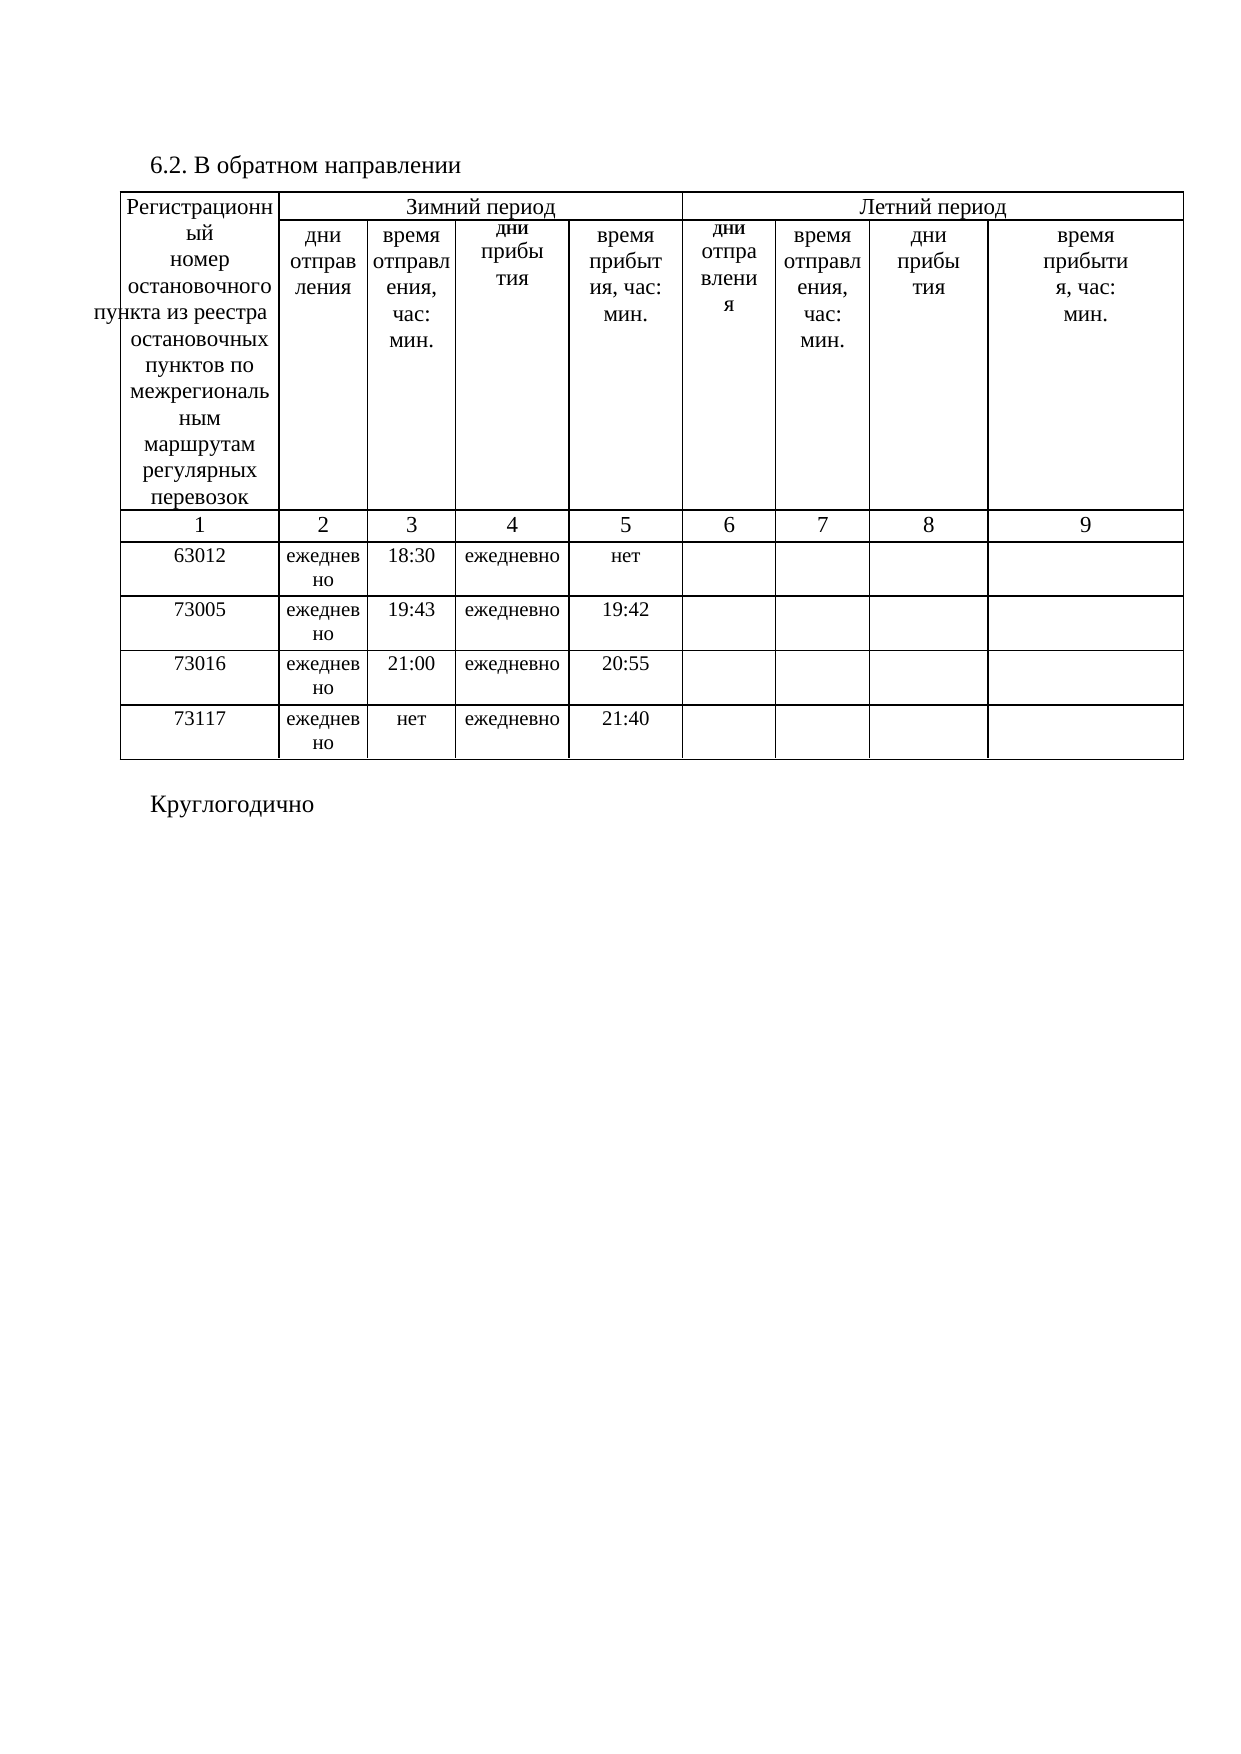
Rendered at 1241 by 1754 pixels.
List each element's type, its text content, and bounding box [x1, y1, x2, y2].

table_cell 6 [683, 511, 775, 541]
table_cell 63012 [121, 543, 278, 595]
table_cell [683, 543, 775, 595]
table_cell 9 [989, 511, 1183, 541]
table_cell время прибыти я, час: мин. [989, 221, 1183, 509]
table_cell [776, 651, 869, 704]
text Круглогодично [150, 789, 1090, 817]
table_cell ежедневно [456, 651, 568, 704]
table_cell [989, 706, 1183, 758]
table_cell [870, 651, 987, 704]
table_header Летний период [683, 193, 1183, 219]
table_cell 20:55 [570, 651, 682, 704]
table_cell ежедневно [280, 543, 367, 595]
table_cell 73117 [121, 706, 278, 758]
table_cell 19:43 [368, 597, 455, 650]
table_cell время отправл ения, час: мин. [776, 221, 869, 509]
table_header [121, 193, 278, 509]
table_cell 19:42 [570, 597, 682, 650]
table_cell [776, 706, 869, 758]
table_cell ежедневно [280, 706, 367, 758]
table_cell 5 [570, 511, 682, 541]
table_cell ДНИ отпра влени я [683, 221, 775, 509]
table_cell дни прибы тия [870, 221, 987, 509]
table_cell 8 [870, 511, 987, 541]
table_cell 73016 [121, 651, 278, 704]
table_header Зимний период [280, 193, 682, 219]
table_cell [989, 543, 1183, 595]
table_cell ежедневно [456, 706, 568, 758]
table_cell 2 [280, 511, 367, 541]
table_cell [989, 651, 1183, 704]
table_cell [776, 597, 869, 650]
table_cell ежедневно [280, 651, 367, 704]
table_cell 1 [121, 511, 278, 541]
table_cell 7 [776, 511, 869, 541]
table_cell 73005 [121, 597, 278, 650]
table_cell 3 [368, 511, 455, 541]
table_cell ежедневно [456, 597, 568, 650]
table_cell [870, 706, 987, 758]
table_cell [683, 651, 775, 704]
table_cell [683, 706, 775, 758]
table_cell время прибыт ия, час: мин. [570, 221, 682, 509]
table_cell нет [368, 706, 455, 758]
table_cell ДНИ прибы тия [456, 221, 568, 509]
table_cell 21:00 [368, 651, 455, 704]
table_cell ежедневно [456, 543, 568, 595]
table_cell нет [570, 543, 682, 595]
table_cell [683, 597, 775, 650]
table_cell [870, 543, 987, 595]
table_cell ежедневно [280, 597, 367, 650]
table_cell 4 [456, 511, 568, 541]
text 6.2. В обратном направлении [150, 150, 1090, 179]
table_cell 21:40 [570, 706, 682, 758]
table_cell 18:30 [368, 543, 455, 595]
table_cell дни отправ ления [280, 221, 367, 509]
table_cell [870, 597, 987, 650]
table_cell время отправл ения, час: мин. [368, 221, 455, 509]
table_cell [776, 543, 869, 595]
table_cell [989, 597, 1183, 650]
